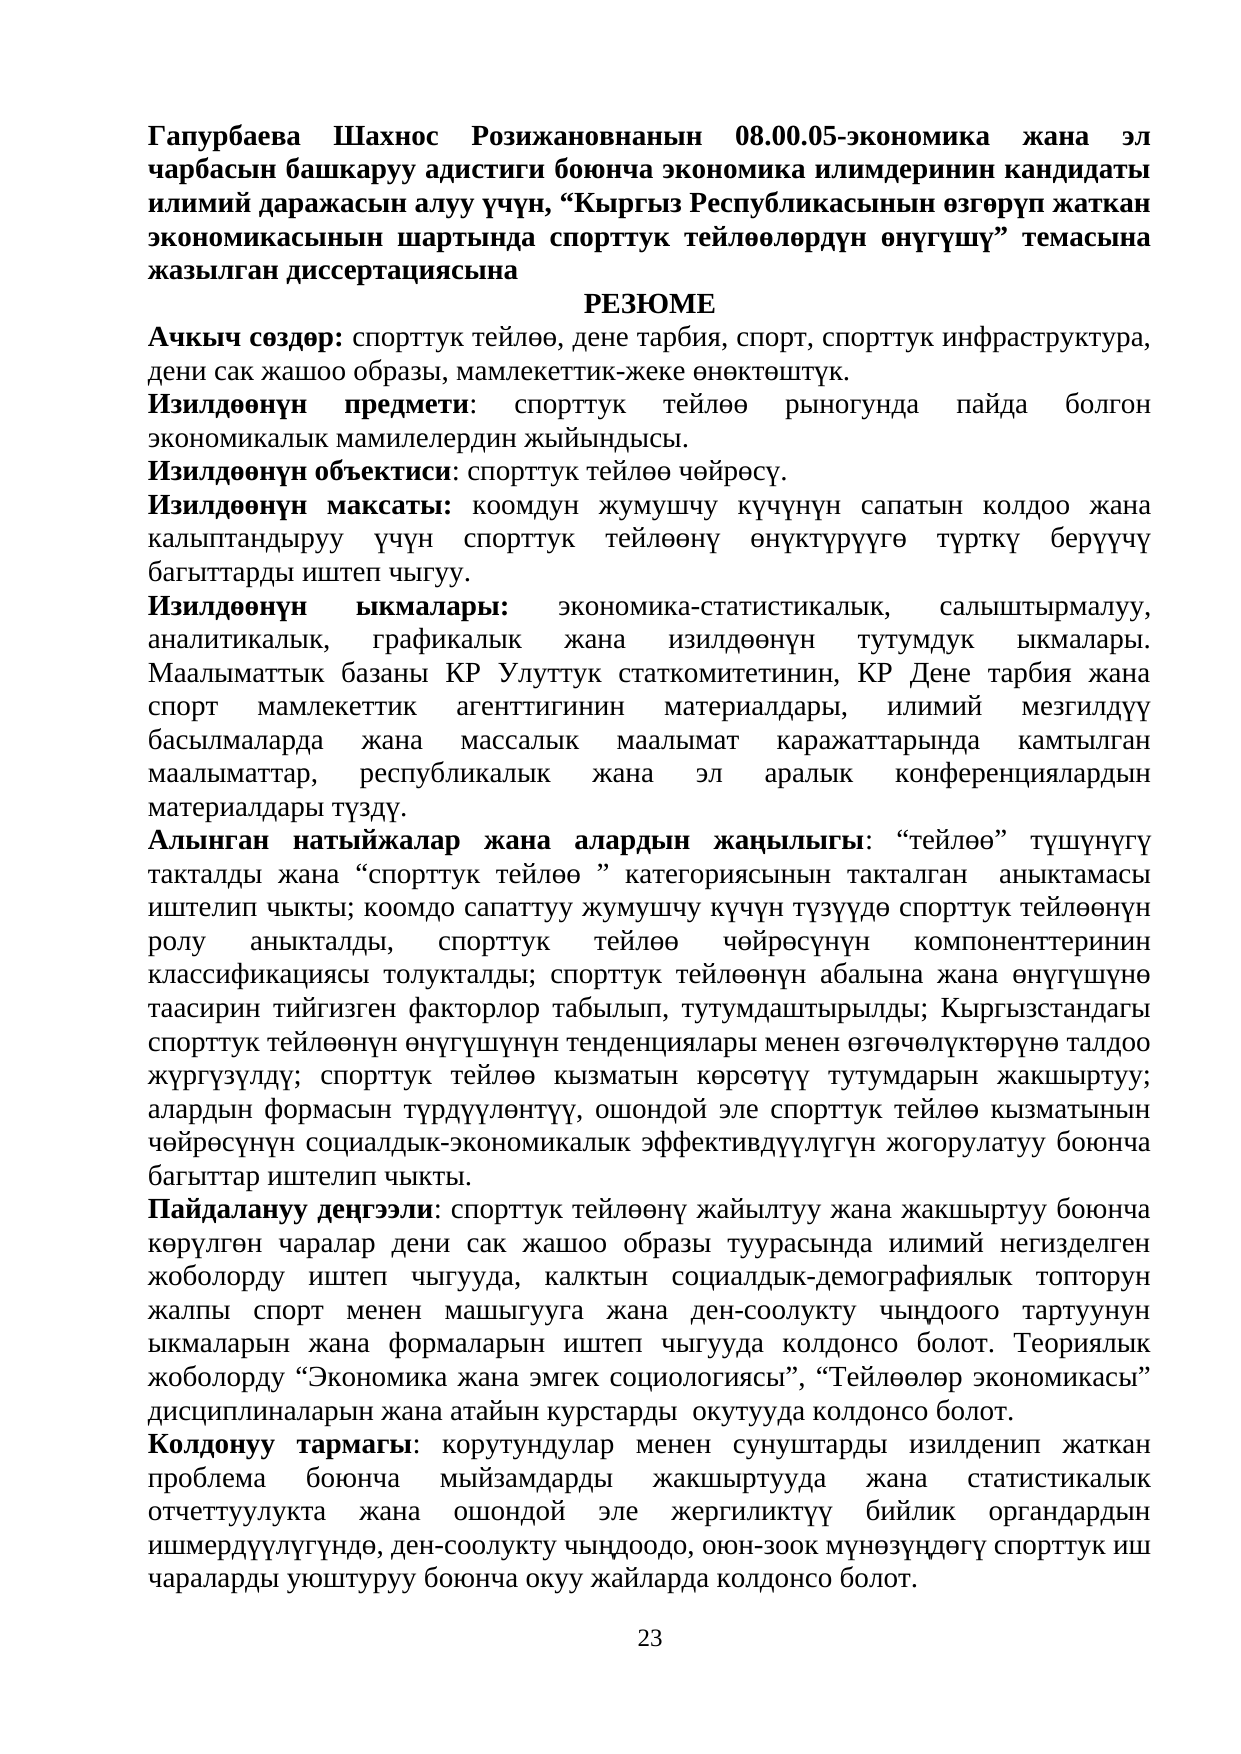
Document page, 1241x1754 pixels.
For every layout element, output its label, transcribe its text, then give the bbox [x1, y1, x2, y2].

text Изилдөөнүн предмети: спорттук тейлөө рыногунда пайда болгон экономикалык мамилелердин жыйындысы. [148, 386, 1152, 453]
text Ачкыч сөздөр: спорттук тейлөө, дене тарбия, спорт, спорттук инфраструктура, дени сак жашоо образы, мамлекеттик-жеке өнөктөштүк. [148, 319, 1152, 386]
text Пайдалануу деңгээли: спорттук тейлөөнү жайылтуу жана жакшыртуу боюнча көрүлгөн чаралар дени сак жашоо образы туурасында илимий негизделген жоболорду иштеп чыгууда, калктын социалдык-демографиялык топторун жалпы спорт менен машыгууга жана ден-соолукту чыңдоого тартуунун ыкмаларын жана формаларын иштеп чыгууда колдонсо болот. Теориялык жоболорду “Экономика жана эмгек социологиясы”, “Тейлөөлөр экономикасы” дисциплиналарын жана атайын курстарды окутууда колдонсо болот. [148, 1191, 1152, 1426]
text РЕЗЮМЕ [148, 286, 1152, 319]
text Изилдөөнүн объектиси: спорттук тейлөө чөйрөсү. [148, 453, 1152, 487]
text Изилдөөнүн ыкмалары: экономика-статистикалык, салыштырмалуу, аналитикалык, графикалык жана изилдөөнүн тутумдук ыкмалары. Маалыматтык базаны КР Улуттук статкомитетинин, КР Дене тарбия жана спорт мамлекеттик агенттигинин материалдары, илимий мезгилдүү басылмаларда жана массалык маалымат каражаттарында камтылган маалыматтар, республикалык жана эл аралык конференциялардын материалдары түздү. [148, 588, 1152, 822]
text Гапурбаева Шахнос Розижановнанын 08.00.05-экономика жана эл чарбасын башкаруу адистиги боюнча экономика илимдеринин кандидаты илимий даражасын алуу үчүн, “Кыргыз Республикасынын өзгөрүп жаткан экономикасынын шартында спорттук тейлөөлөрдүн өнүгүшү” темасына жазылган диссертациясына [148, 118, 1152, 286]
text Колдонуу тармагы: корутундулар менен сунуштарды изилденип жаткан проблема боюнча мыйзамдарды жакшыртууда жана статистикалык отчеттуулукта жана ошондой эле жергиликтүү бийлик органдардын ишмердүүлүгүндө, ден-соолукту чыңдоодо, оюн-зоок мүнөзүңдөгү спорттук иш чараларды уюштуруу боюнча окуу жайларда колдонсо болот. [148, 1426, 1152, 1594]
text Алынган натыйжалар жана алардын жаңылыгы: “тейлөө” түшүнүгү такталды жана “спорттук тейлөө ” категориясынын такталган аныктамасы иштелип чыкты; коомдо сапаттуу жумушчу күчүн түзүүдө спорттук тейлөөнүн ролу аныкталды, спорттук тейлөө чөйрөсүнүн компоненттеринин классификациясы толукталды; спорттук тейлөөнүн абалына жана өнүгүшүнө таасирин тийгизген факторлор табылып, тутумдаштырылды; Кыргызстандагы спорттук тейлөөнүн өнүгүшүнүн тенденциялары менен өзгөчөлүктөрүнө талдоо жүргүзүлдү; спорттук тейлөө кызматын көрсөтүү тутумдарын жакшыртуу; алардын формасын түрдүүлөнтүү, ошондой эле спорттук тейлөө кызматынын чөйрөсүнүн социалдык-экономикалык эффективдүүлүгүн жогорулатуу боюнча багыттар иштелип чыкты. [148, 822, 1152, 1191]
text Изилдөөнүн максаты: коомдун жумушчу күчүнүн сапатын колдоо жана калыптандыруу үчүн спорттук тейлөөнү өнүктүрүүгө түрткү берүүчү багыттарды иштеп чыгуу. [148, 487, 1152, 588]
